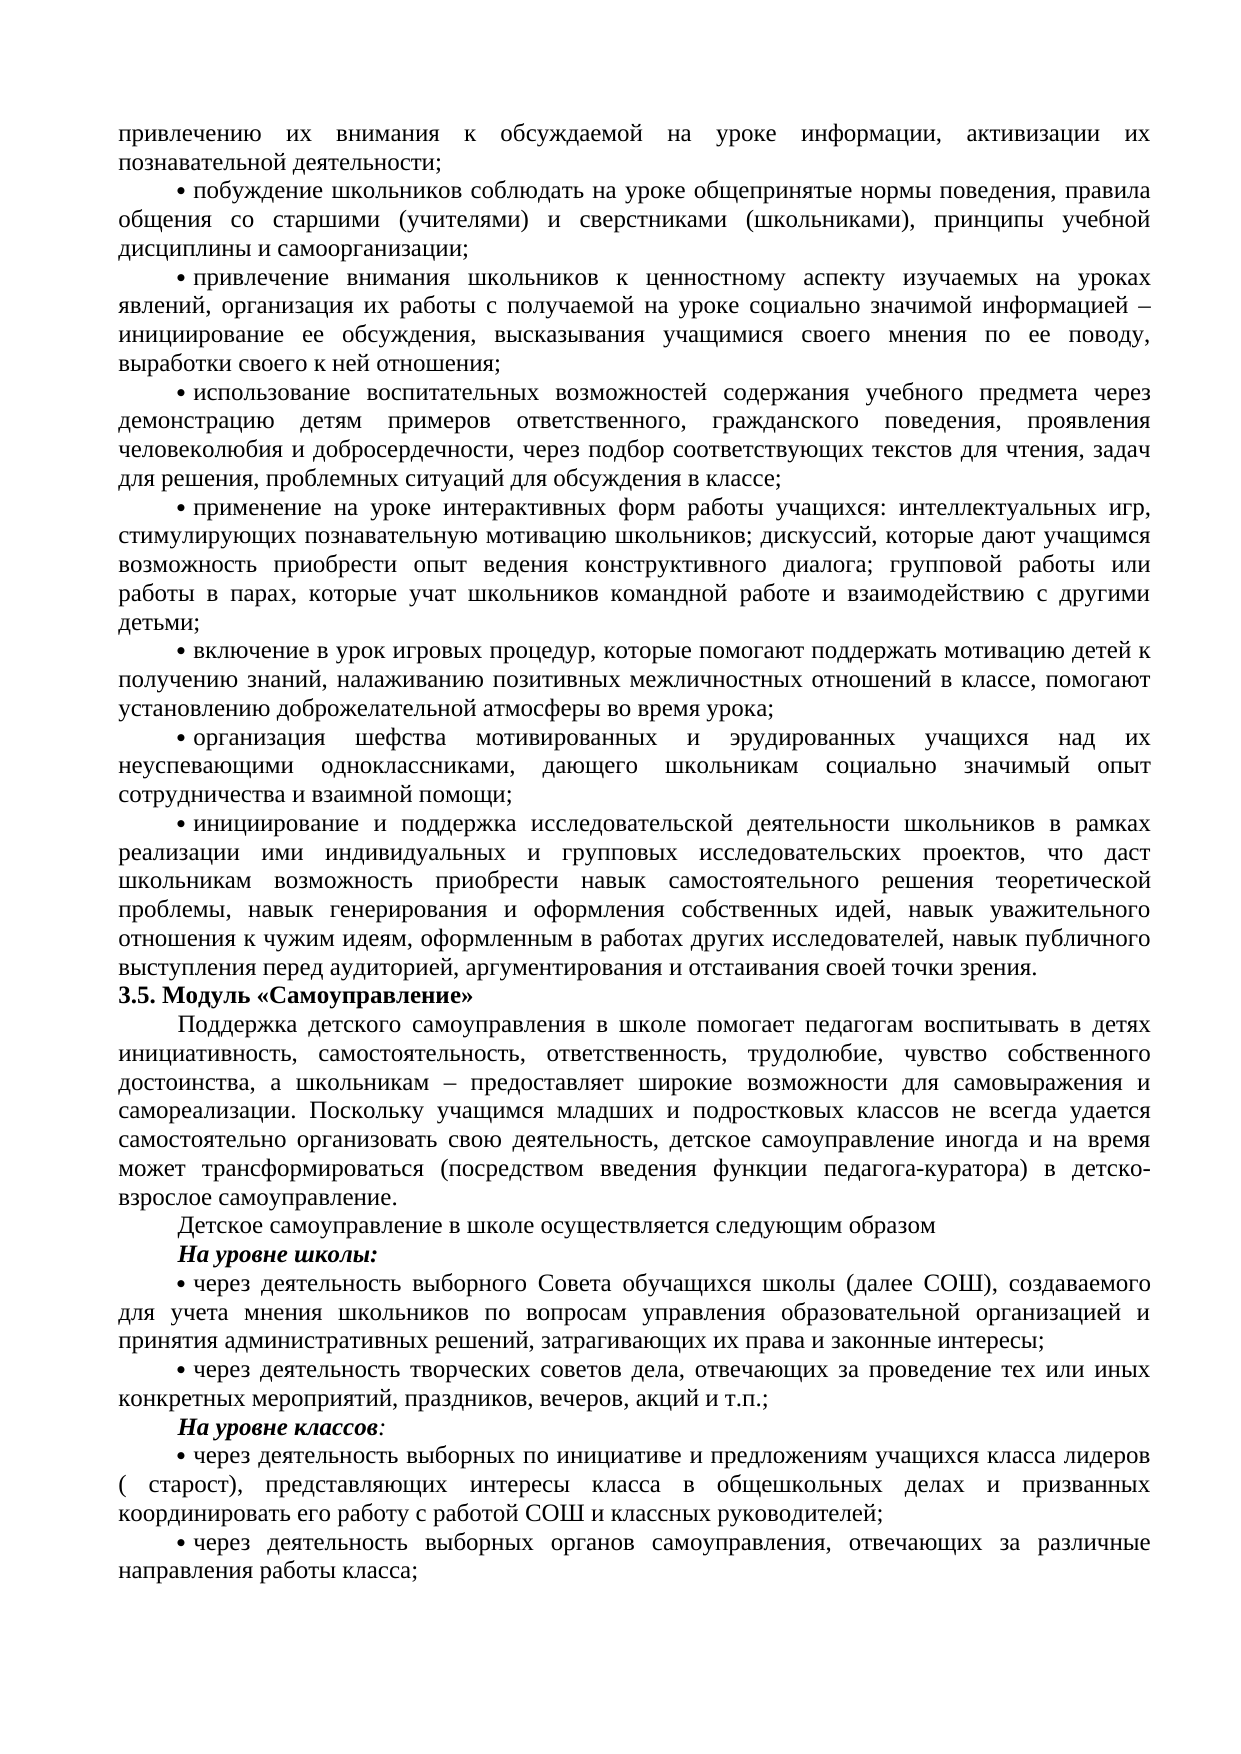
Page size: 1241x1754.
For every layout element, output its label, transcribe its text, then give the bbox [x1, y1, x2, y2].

list использование воспитательных возможностей содержания учебного предмета через демонстрацию детям примеров ответственного, гражданского поведения, проявления человеколюбия и добросердечности, через подбор соответствующих текстов для чтения, задач для решения, проблемных ситуаций для обсуждения в классе; [118, 377, 1152, 492]
list побуждение школьников соблюдать на уроке общепринятые нормы поведения, правила общения со старшими (учителями) и сверстниками (школьниками), принципы учебной дисциплины и самоорганизации; [118, 176, 1152, 262]
text Детское самоуправление в школе осуществляется следующим образом [118, 1211, 1152, 1239]
list через деятельность выборного Совета обучащихся школы (далее СОШ), создаваемого для учета мнения школьников по вопросам управления образовательной организацией и принятия административных решений, затрагивающих их права и законные интересы; [118, 1268, 1152, 1354]
text На уровне школы: [118, 1239, 1152, 1268]
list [118, 118, 1152, 176]
list включение в урок игровых процедур, которые помогают поддержать мотивацию детей к получению знаний, налаживанию позитивных межличностных отношений в классе, помогают установлению доброжелательной атмосферы во время урока; [118, 636, 1152, 722]
text На уровне классов: [118, 1412, 1152, 1441]
list через деятельность выборных органов самоуправления, отвечающих за различные направления работы класса; [118, 1527, 1152, 1584]
list через деятельность выборных по инициативе и предложениям учащихся класса лидеров ( старост), представляющих интересы класса в общешкольных делах и призванных координировать его работу с работой СОШ и классных руководителей; [118, 1441, 1152, 1527]
list привлечение внимания школьников к ценностному аспекту изучаемых на уроках явлений, организация их работы с получаемой на уроке социально значимой информацией – инициирование ее обсуждения, высказывания учащимися своего мнения по ее поводу, выработки своего к ней отношения; [118, 262, 1152, 377]
list инициирование и поддержка исследовательской деятельности школьников в рамках реализации ими индивидуальных и групповых исследовательских проектов, что даст школьникам возможность приобрести навык самостоятельного решения теоретической проблемы, навык генерирования и оформления собственных идей, навык уважительного отношения к чужим идеям, оформленным в работах других исследователей, навык публичного выступления перед аудиторией, аргументирования и отстаивания своей точки зрения. [118, 808, 1152, 981]
list через деятельность творческих советов дела, отвечающих за проведение тех или иных конкретных мероприятий, праздников, вечеров, акций и т.п.; [118, 1354, 1152, 1412]
list организация шефства мотивированных и эрудированных учащихся над их неуспевающими одноклассниками, дающего школьникам социально значимый опыт сотрудничества и взаимной помощи; [118, 722, 1152, 808]
text Поддержка детского самоуправления в школе помогает педагогам воспитывать в детях инициативность, самостоятельность, ответственность, трудолюбие, чувство собственного достоинства, а школьникам – предоставляет широкие возможности для самовыражения и самореализации. Поскольку учащимся младших и подростковых классов не всегда удается самостоятельно организовать свою деятельность, детское самоуправление иногда и на время может трансформироваться (посредством введения функции педагога-куратора) в детско-взрослое самоуправление. [118, 1009, 1152, 1211]
text 3.5. Модуль «Самоуправление» [118, 981, 1152, 1009]
list применение на уроке интерактивных форм работы учащихся: интеллектуальных игр, стимулирующих познавательную мотивацию школьников; дискуссий, которые дают учащимся возможность приобрести опыт ведения конструктивного диалога; групповой работы или работы в парах, которые учат школьников командной работе и взаимодействию с другими детьми; [118, 492, 1152, 636]
